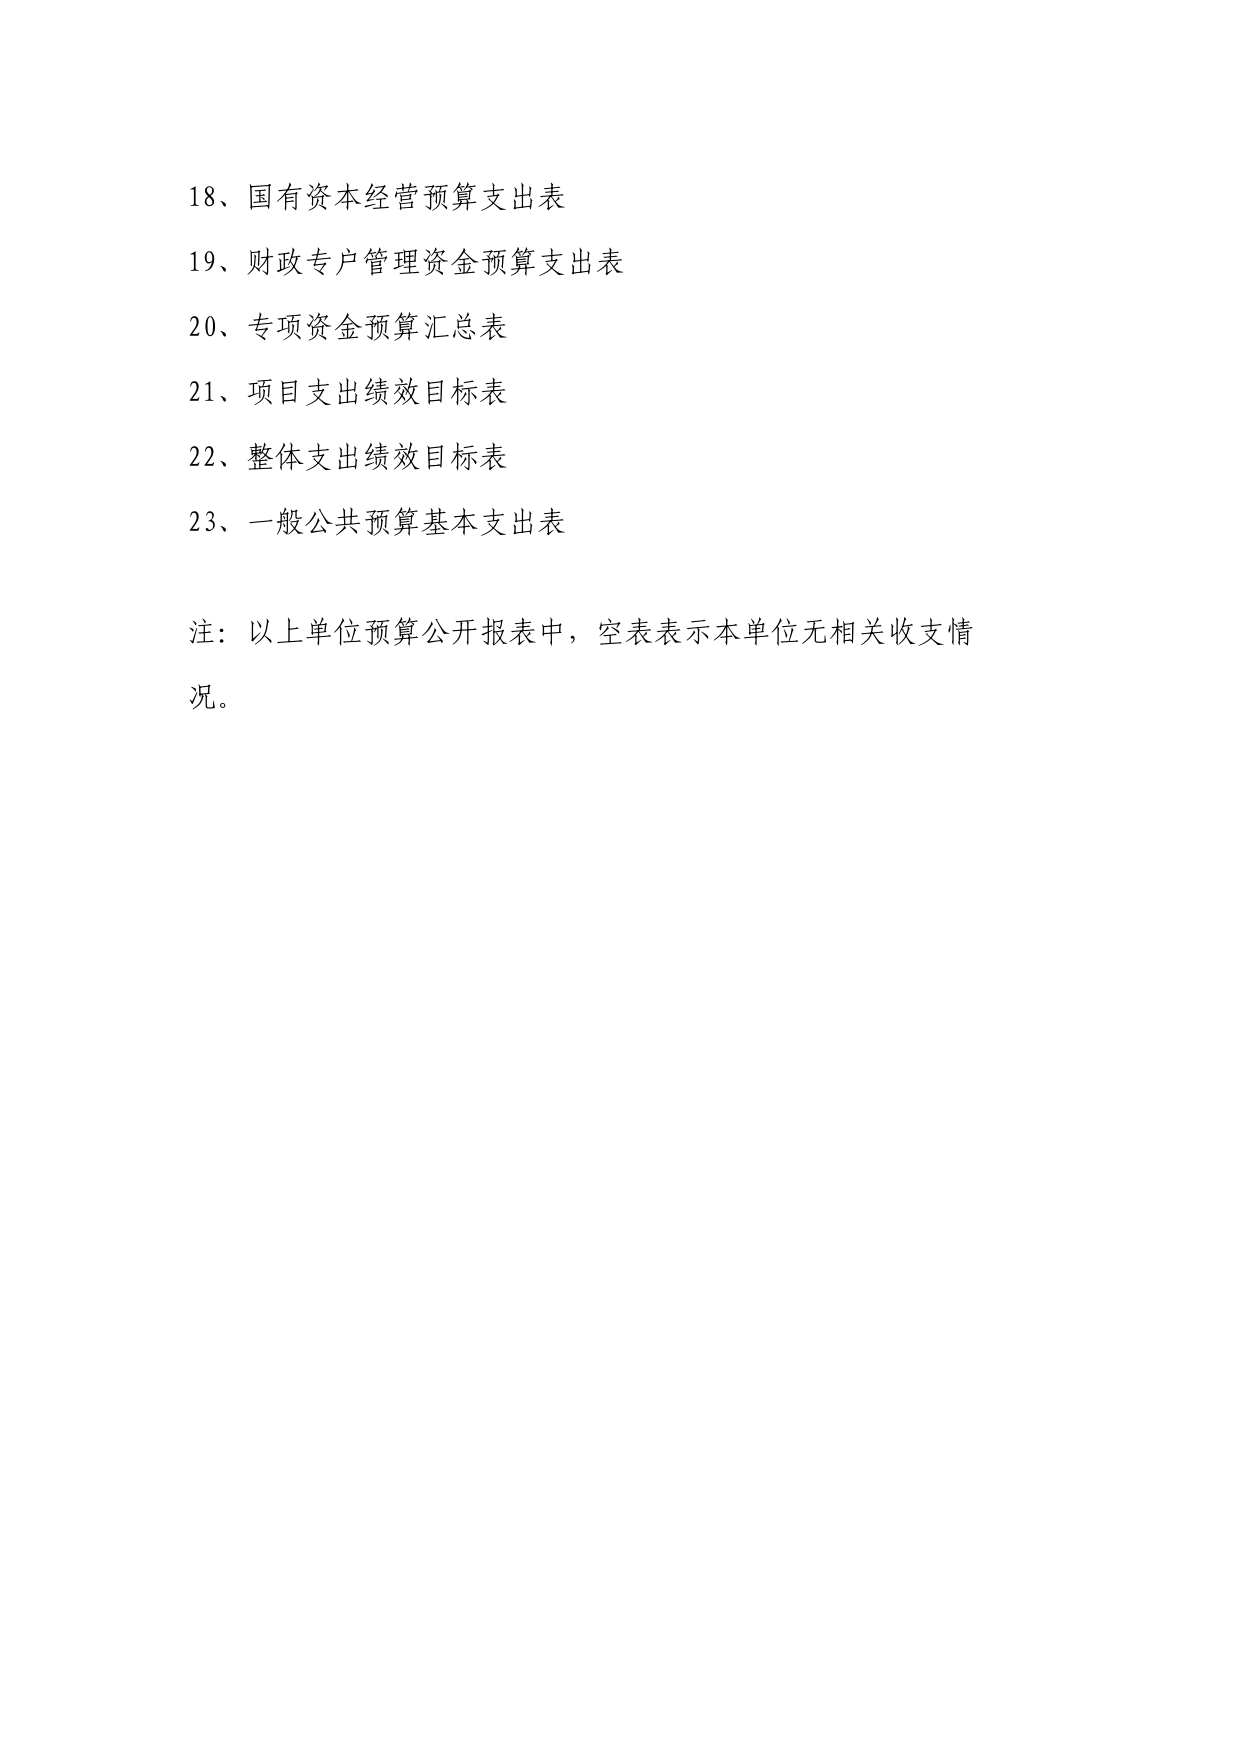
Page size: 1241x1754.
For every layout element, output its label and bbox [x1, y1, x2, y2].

table_cell [176, 162, 1041, 727]
